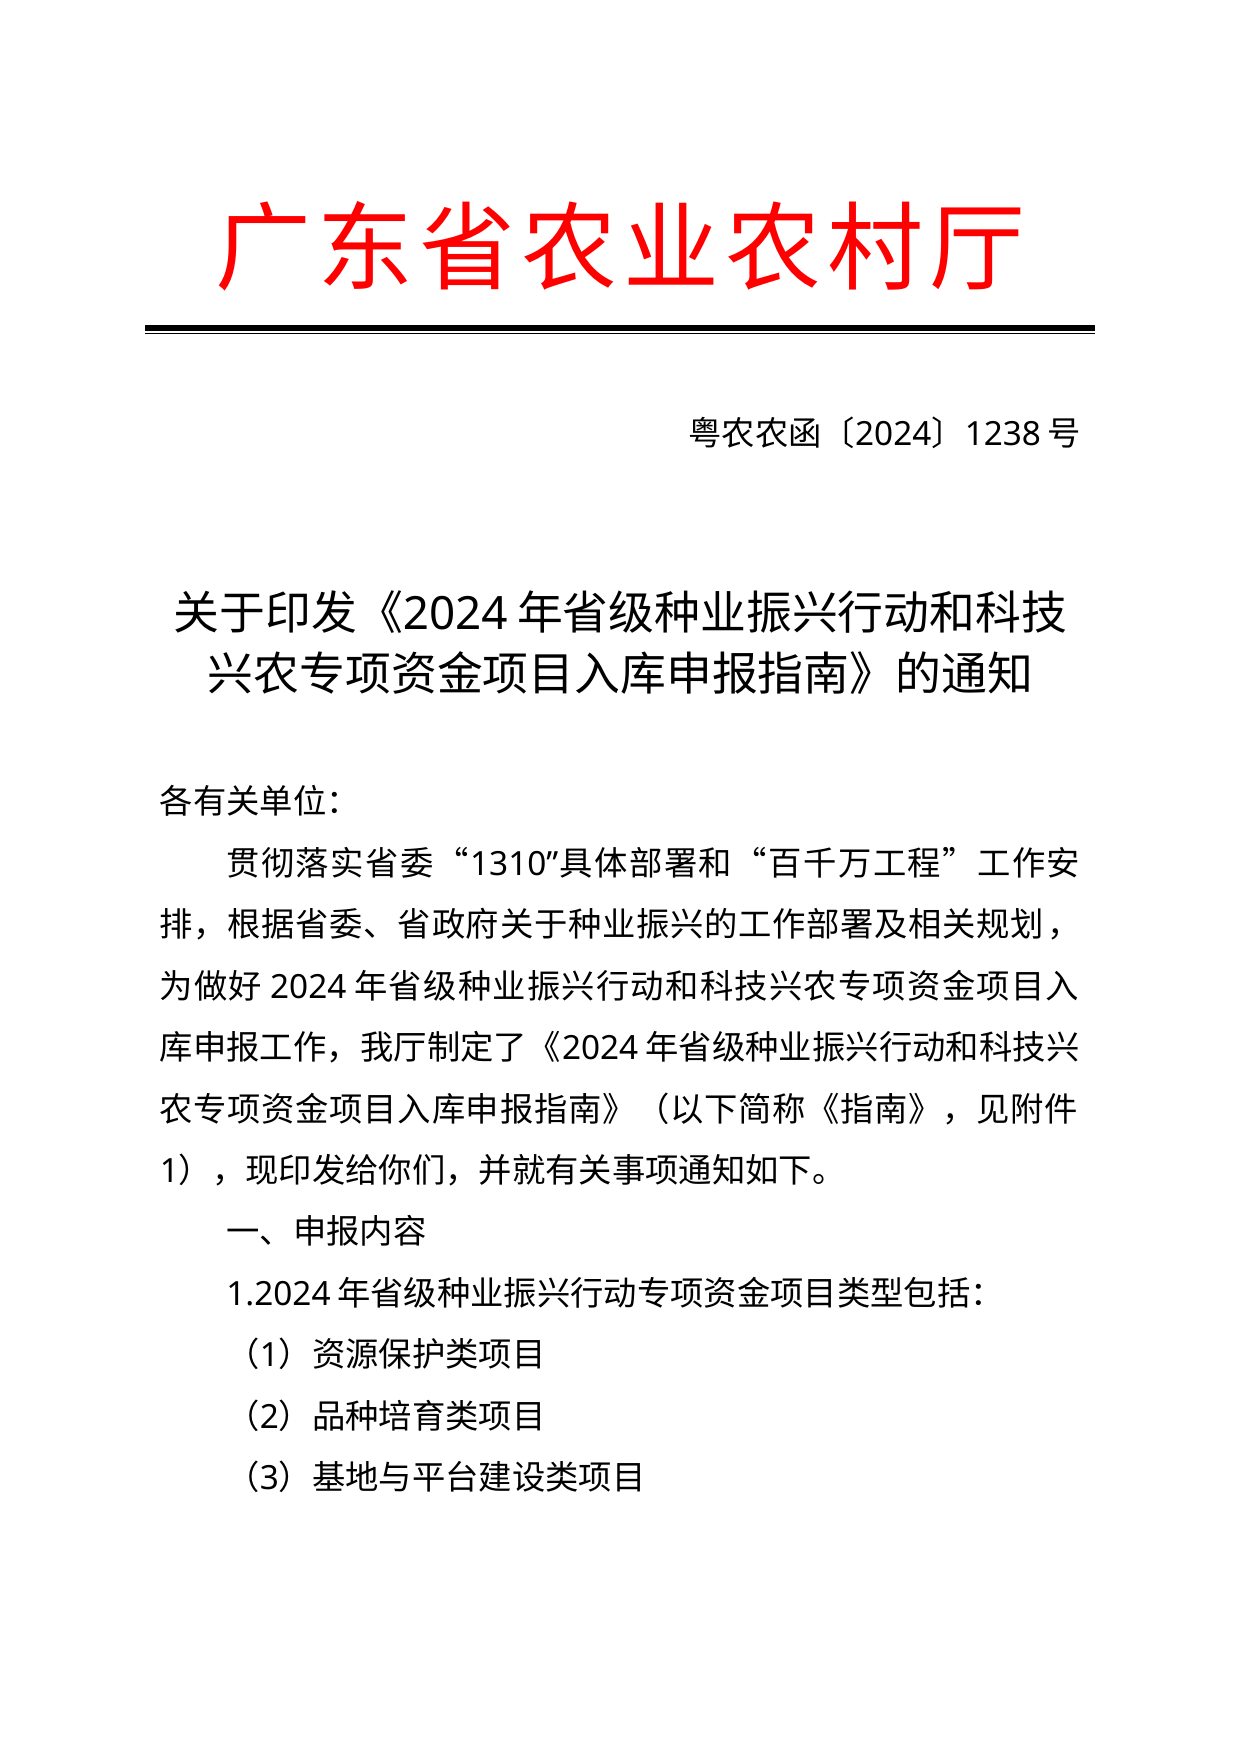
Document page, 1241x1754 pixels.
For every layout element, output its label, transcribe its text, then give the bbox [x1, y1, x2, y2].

text 兴农专项资金项目入库申报指南》的通知 [159, 642, 1081, 703]
text 关于印发《2024年省级种业振兴行动和科技 [159, 580, 1081, 642]
text （1）资源保护类项目 [159, 1318, 1081, 1379]
text 1.2024年省级种业振兴行动专项资金项目类型包括： [159, 1256, 1081, 1318]
text （2）品种培育类项目 [159, 1379, 1081, 1441]
text （3）基地与平台建设类项目 [159, 1441, 1081, 1502]
text 贯彻落实省委“1310”具体部署和“百千万工程”工作安排，根据省委、省政府关于种业振兴的工作部署及相关规划，为做好2024年省级种业振兴行动和科技兴农专项资金项目入库申报工作，我厅制定了《2024年省级种业振兴行动和科技兴农专项资金项目入库申报指南》（以下简称《指南》，见附件1），现印发给你们，并就有关事项通知如下。 [159, 826, 1081, 1195]
text 一、申报内容 [159, 1195, 1081, 1256]
text 各有关单位： [159, 764, 1081, 826]
text 粤农农函〔2024〕1238号 [159, 396, 1081, 457]
table_header 广东省农业农村厅 [145, 195, 1095, 325]
